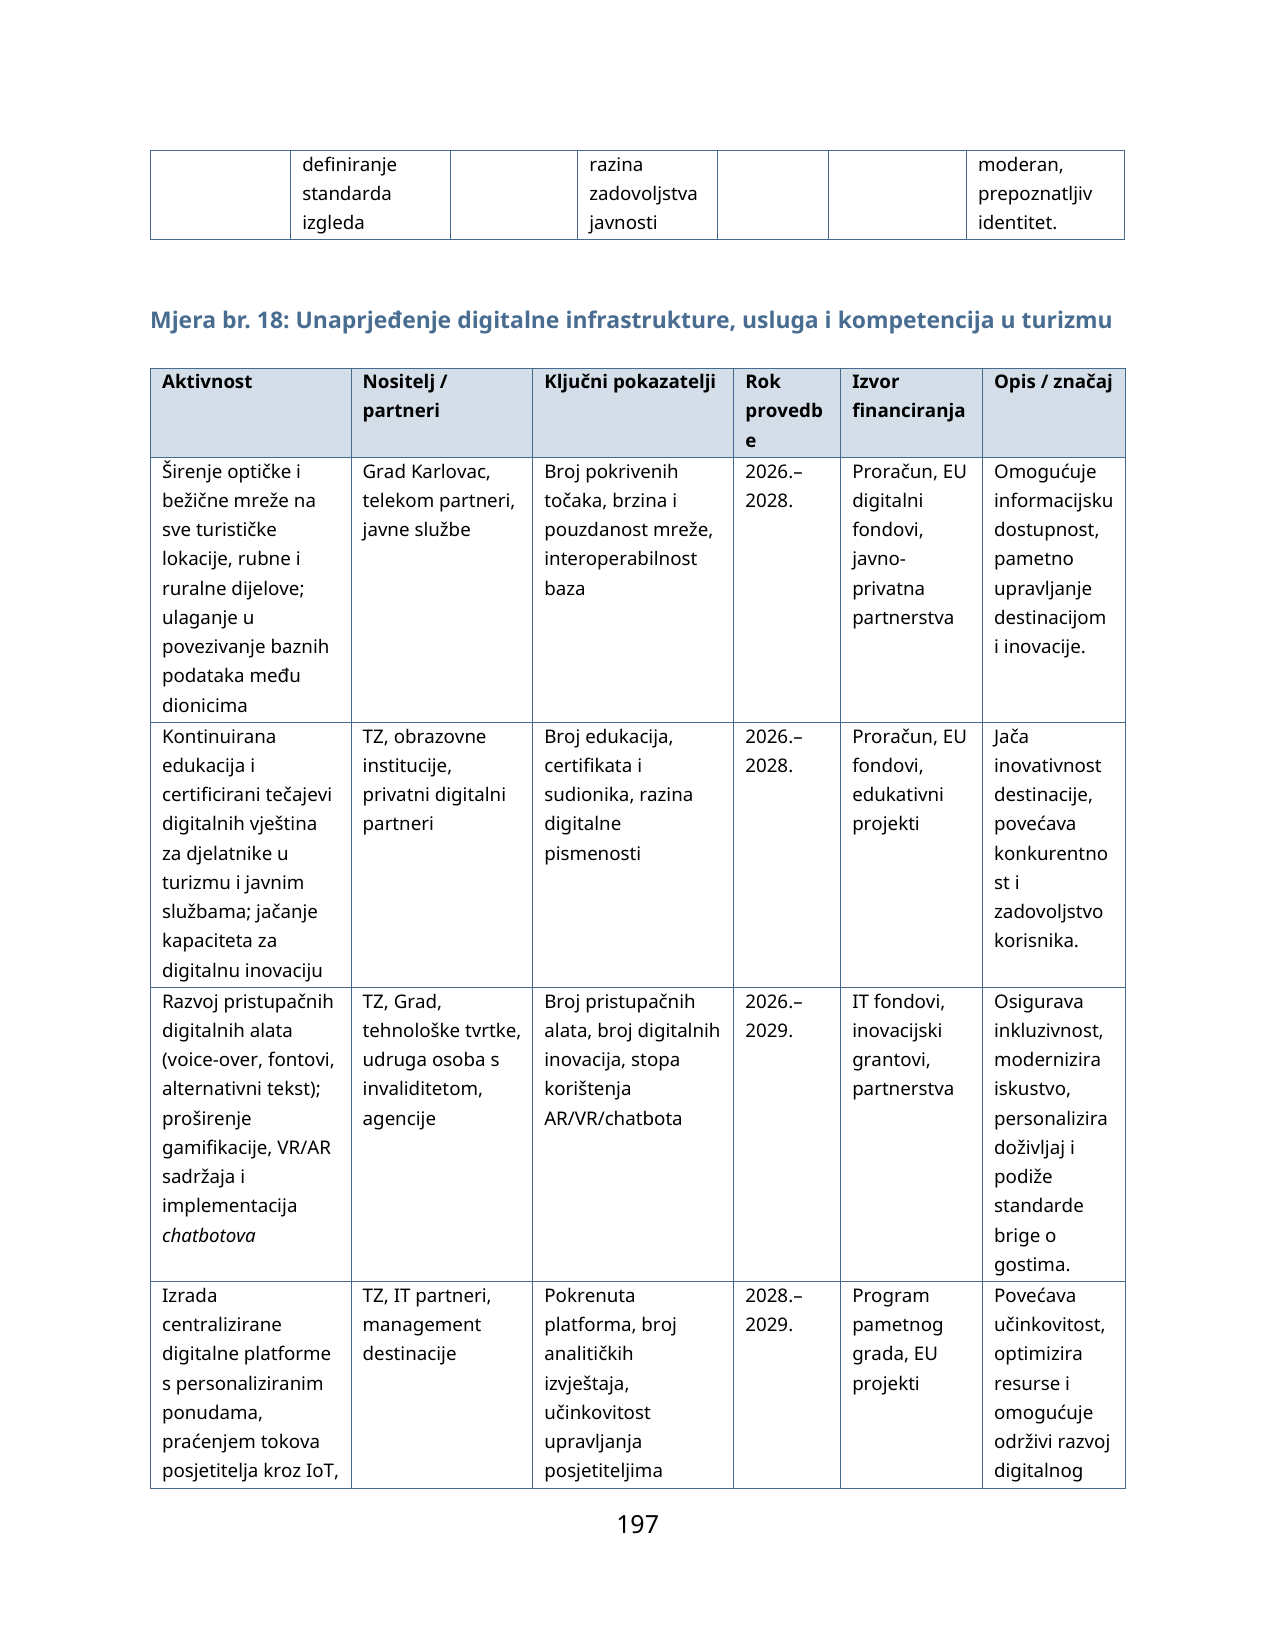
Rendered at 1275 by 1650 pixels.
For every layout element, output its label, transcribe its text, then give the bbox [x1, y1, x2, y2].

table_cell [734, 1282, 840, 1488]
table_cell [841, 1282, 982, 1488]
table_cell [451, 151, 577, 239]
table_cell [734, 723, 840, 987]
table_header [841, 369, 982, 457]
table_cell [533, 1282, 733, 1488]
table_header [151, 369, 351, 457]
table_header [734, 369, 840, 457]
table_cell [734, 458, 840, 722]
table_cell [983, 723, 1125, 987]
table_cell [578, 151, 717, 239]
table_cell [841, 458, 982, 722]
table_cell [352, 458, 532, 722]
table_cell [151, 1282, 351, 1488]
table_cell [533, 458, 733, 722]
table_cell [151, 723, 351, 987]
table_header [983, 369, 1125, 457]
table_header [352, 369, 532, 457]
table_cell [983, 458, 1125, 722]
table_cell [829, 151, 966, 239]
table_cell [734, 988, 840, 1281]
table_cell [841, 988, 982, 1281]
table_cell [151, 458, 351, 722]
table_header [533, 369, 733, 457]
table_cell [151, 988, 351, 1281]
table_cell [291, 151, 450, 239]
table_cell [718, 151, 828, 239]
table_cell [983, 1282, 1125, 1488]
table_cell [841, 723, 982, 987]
text Mjera br. 18: Unaprjeđenje digitalne infrastrukture, usluga i kompetencija u turizmu [150, 304, 1125, 335]
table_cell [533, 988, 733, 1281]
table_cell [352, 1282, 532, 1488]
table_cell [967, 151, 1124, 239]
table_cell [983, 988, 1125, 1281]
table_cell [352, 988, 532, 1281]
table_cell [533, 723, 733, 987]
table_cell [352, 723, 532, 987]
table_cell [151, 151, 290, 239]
